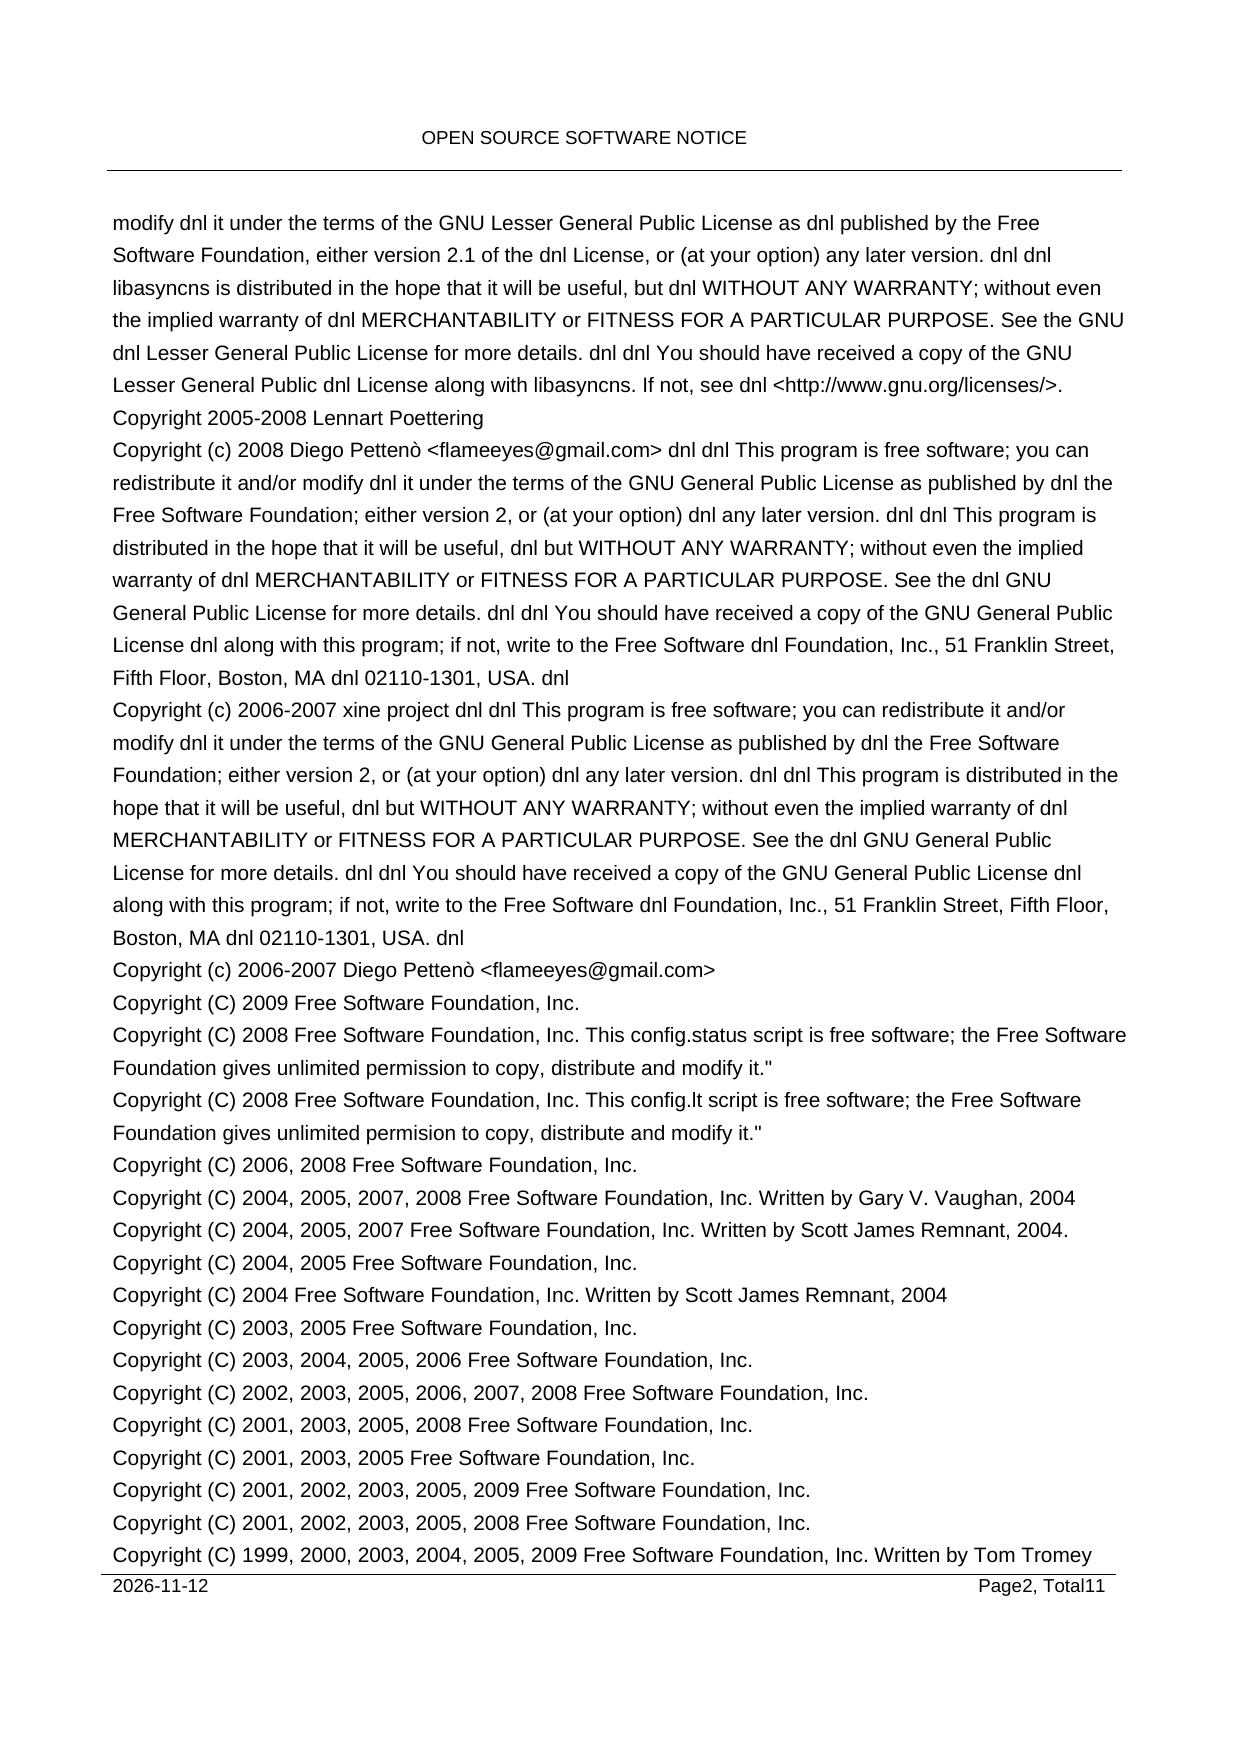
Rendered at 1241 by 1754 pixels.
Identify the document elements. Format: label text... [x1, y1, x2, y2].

text Copyright (c) 2008 Diego Pettenò <flameeyes@gmail.com> dnl dnl This program is free software; you can redistribute it and/or modify dnl it under the terms of the GNU General Public License as published by dnl the Free Software Foundation; either version 2, or (at your option) dnl any later version. dnl dnl This program is distributed in the hope that it will be useful, dnl but WITHOUT ANY WARRANTY; without even the implied warranty of dnl MERCHANTABILITY or FITNESS FOR A PARTICULAR PURPOSE. See the dnl GNU General Public License for more details. dnl dnl You should have received a copy of the GNU General Public License dnl along with this program; if not, write to the Free Software dnl Foundation, Inc., 51 Franklin Street, Fifth Floor, Boston, MA dnl 02110-1301, USA. dnl [112, 434, 1128, 694]
text Copyright (C) 2002, 2003, 2005, 2006, 2007, 2008 Free Software Foundation, Inc. [112, 1376, 1128, 1409]
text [112, 1539, 1128, 1571]
text Copyright (C) 2001, 2003, 2005, 2008 Free Software Foundation, Inc. [112, 1409, 1128, 1441]
text Copyright (C) 2003, 2004, 2005, 2006 Free Software Foundation, Inc. [112, 1344, 1128, 1376]
text Copyright (C) 2004, 2005, 2007, 2008 Free Software Foundation, Inc. Written by Gary V. Vaughan, 2004 [112, 1181, 1128, 1214]
text Copyright (C) 2006, 2008 Free Software Foundation, Inc. [112, 1149, 1128, 1181]
text Copyright (C) 2003, 2005 Free Software Foundation, Inc. [112, 1311, 1128, 1344]
text Copyright (C) 2001, 2002, 2003, 2005, 2009 Free Software Foundation, Inc. [112, 1474, 1128, 1506]
text Copyright (C) 2009 Free Software Foundation, Inc. [112, 986, 1128, 1019]
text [112, 206, 1128, 401]
text Copyright 2005-2008 Lennart Poettering [112, 401, 1128, 434]
text Copyright (c) 2006-2007 Diego Pettenò <flameeyes@gmail.com> [112, 954, 1128, 986]
text Copyright (C) 2004 Free Software Foundation, Inc. Written by Scott James Remnant, 2004 [112, 1279, 1128, 1311]
text Copyright (C) 2001, 2002, 2003, 2005, 2008 Free Software Foundation, Inc. [112, 1506, 1128, 1539]
text Copyright (c) 2006-2007 xine project dnl dnl This program is free software; you can redistribute it and/or modify dnl it under the terms of the GNU General Public License as published by dnl the Free Software Foundation; either version 2, or (at your option) dnl any later version. dnl dnl This program is distributed in the hope that it will be useful, dnl but WITHOUT ANY WARRANTY; without even the implied warranty of dnl MERCHANTABILITY or FITNESS FOR A PARTICULAR PURPOSE. See the dnl GNU General Public License for more details. dnl dnl You should have received a copy of the GNU General Public License dnl along with this program; if not, write to the Free Software dnl Foundation, Inc., 51 Franklin Street, Fifth Floor, Boston, MA dnl 02110-1301, USA. dnl [112, 694, 1128, 954]
text Copyright (C) 2008 Free Software Foundation, Inc. This config.status script is free software; the Free Software Foundation gives unlimited permission to copy, distribute and modify it." [112, 1019, 1128, 1084]
text Copyright (C) 2004, 2005 Free Software Foundation, Inc. [112, 1246, 1128, 1279]
text Copyright (C) 2001, 2003, 2005 Free Software Foundation, Inc. [112, 1441, 1128, 1474]
text Copyright (C) 2004, 2005, 2007 Free Software Foundation, Inc. Written by Scott James Remnant, 2004. [112, 1214, 1128, 1246]
text Copyright (C) 2008 Free Software Foundation, Inc. This config.lt script is free software; the Free Software Foundation gives unlimited permision to copy, distribute and modify it." [112, 1084, 1128, 1149]
